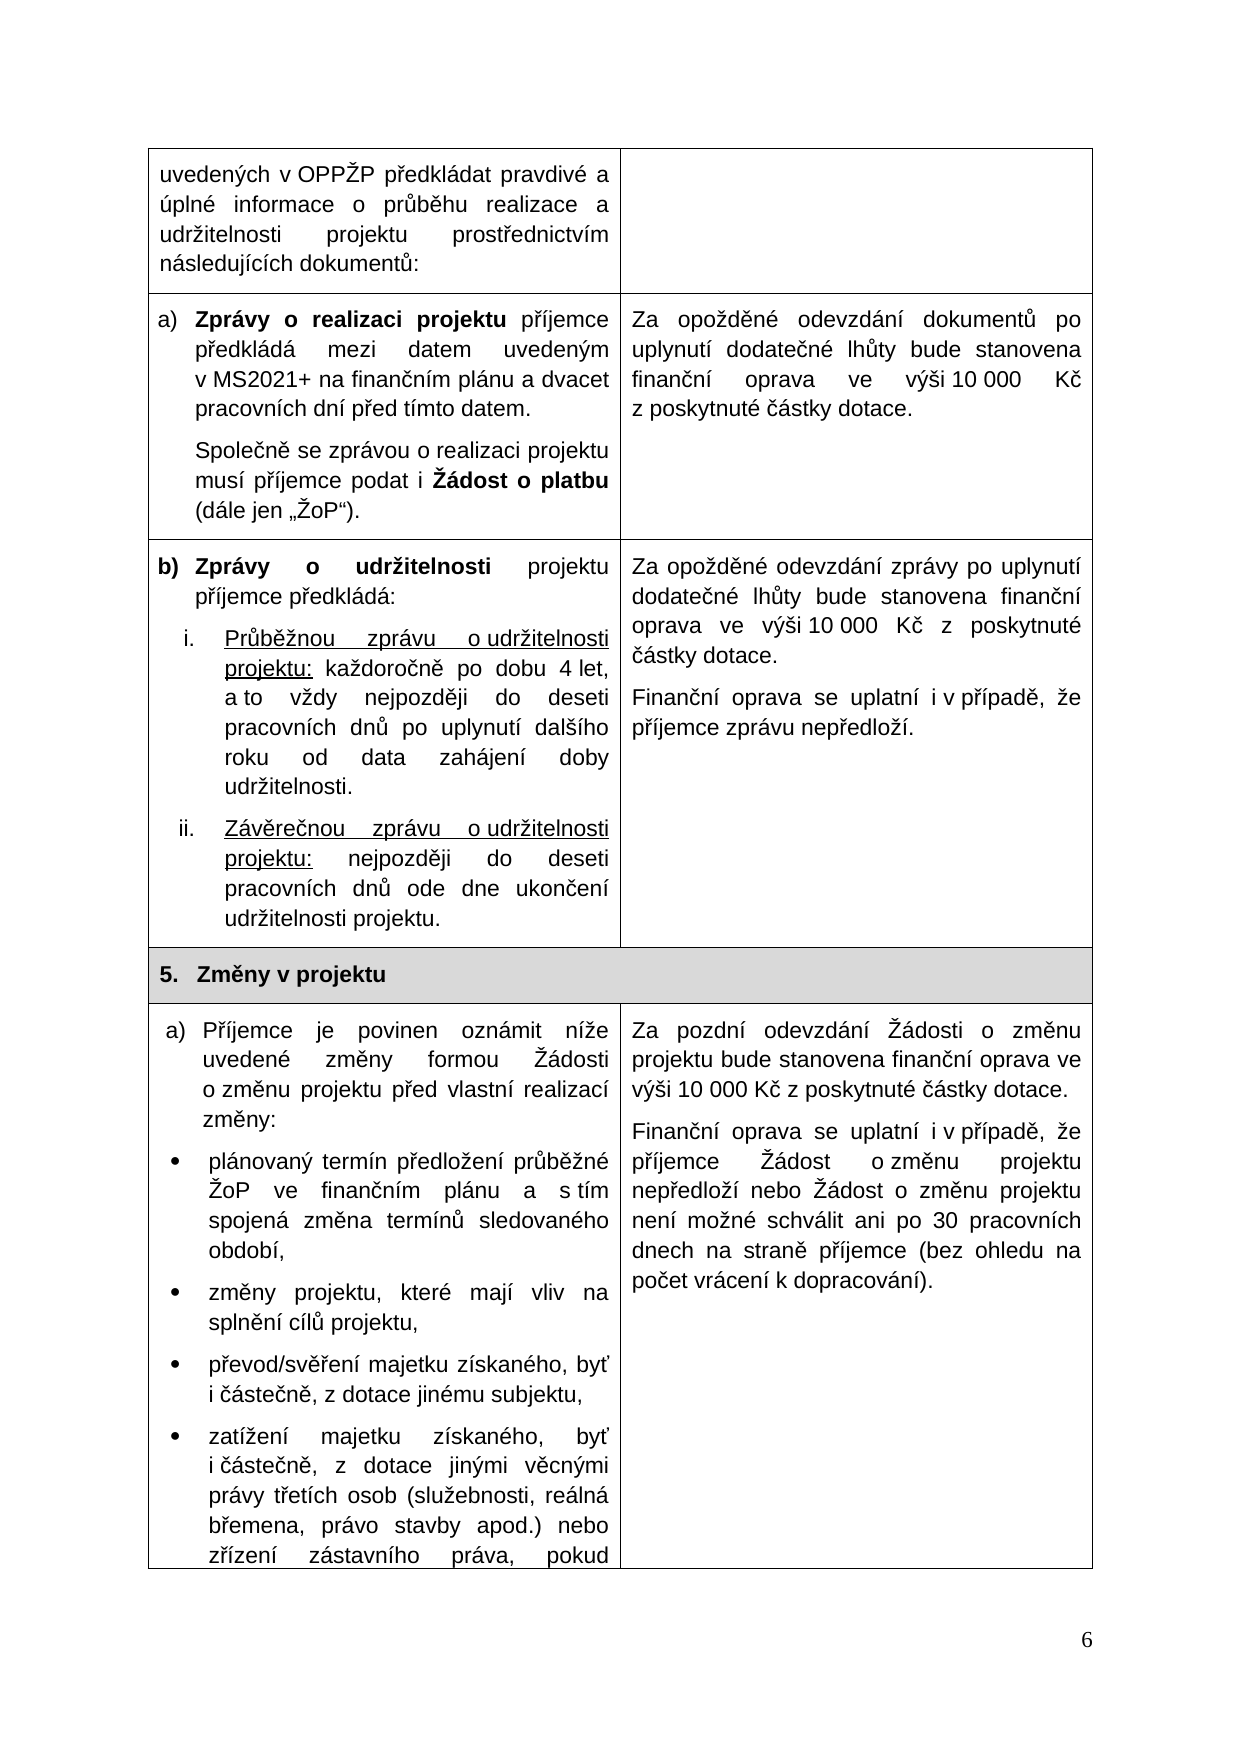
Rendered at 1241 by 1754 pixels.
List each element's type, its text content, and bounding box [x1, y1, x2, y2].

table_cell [149, 149, 620, 293]
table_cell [149, 1004, 620, 1568]
table_cell Zprávy o udržitelnosti projektu příjemce předkládá: Průběžnou zprávu o udržitelnosti projektu: každoročně po dobu 4 let, a to vždy nejpozději do deseti pracovních dnů po uplynutí dalšího roku od data zahájení doby udržitelnosti. Závěrečnou zprávu o udržitelnosti projektu: nejpozději do deseti pracovních dnů ode dne ukončení udržitelnosti projektu. [149, 540, 620, 947]
table_cell Za opožděné odevzdání dokumentů po uplynutí dodatečné lhůty bude stanovena finanční oprava ve výši 10 000 Kč z poskytnuté částky dotace. [621, 294, 1092, 539]
table_cell Za opožděné odevzdání zprávy po uplynutí dodatečné lhůty bude stanovena finanční oprava ve výši 10 000 Kč z poskytnuté částky dotace. Finanční oprava se uplatní i v případě, že příjemce zprávu nepředloží. [621, 540, 1092, 947]
table_cell [621, 149, 1092, 293]
table_cell Zprávy o realizaci projektu příjemce předkládá mezi datem uvedeným v MS2021+ na finančním plánu a dvacet pracovních dní před tímto datem. Společně se zprávou o realizaci projektu musí příjemce podat i Žádost o platbu (dále jen „ŽoP“). [149, 294, 620, 539]
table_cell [621, 1004, 1092, 1568]
table_cell Změny v projektu [149, 948, 1092, 1003]
